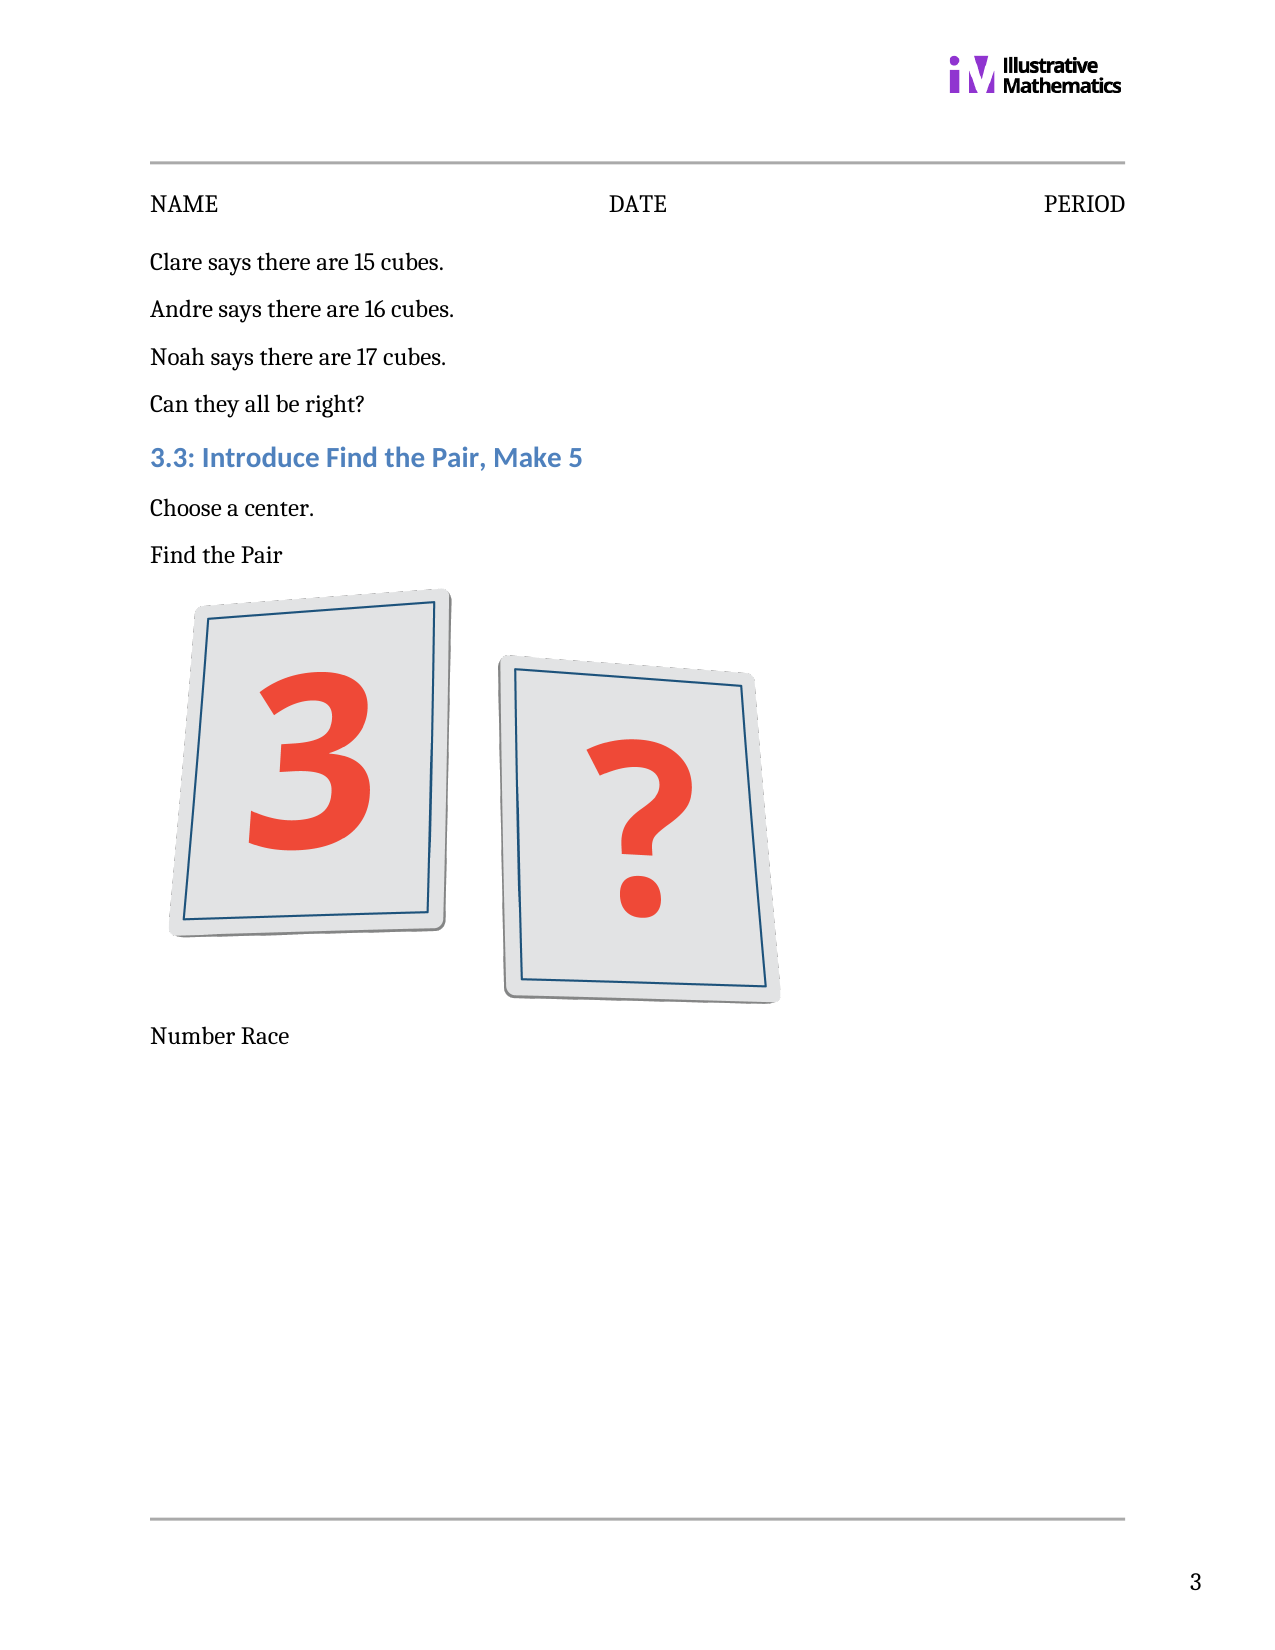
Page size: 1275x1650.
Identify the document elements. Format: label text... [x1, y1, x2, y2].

subtitle 3.3: Introduce Find the Pair, Make 5 [150, 439, 1125, 475]
text Clare says there are 15 cubes. [150, 247, 1125, 276]
text Find the Pair [150, 541, 1125, 570]
text Andre says there are 16 cubes. [150, 295, 1125, 324]
text Can they all be right? [150, 390, 1125, 419]
picture [949, 55, 1121, 93]
picture [168, 588, 781, 1004]
text Number Race [150, 1022, 1125, 1051]
text Noah says there are 17 cubes. [150, 342, 1125, 371]
text Choose a center. [150, 494, 1125, 523]
